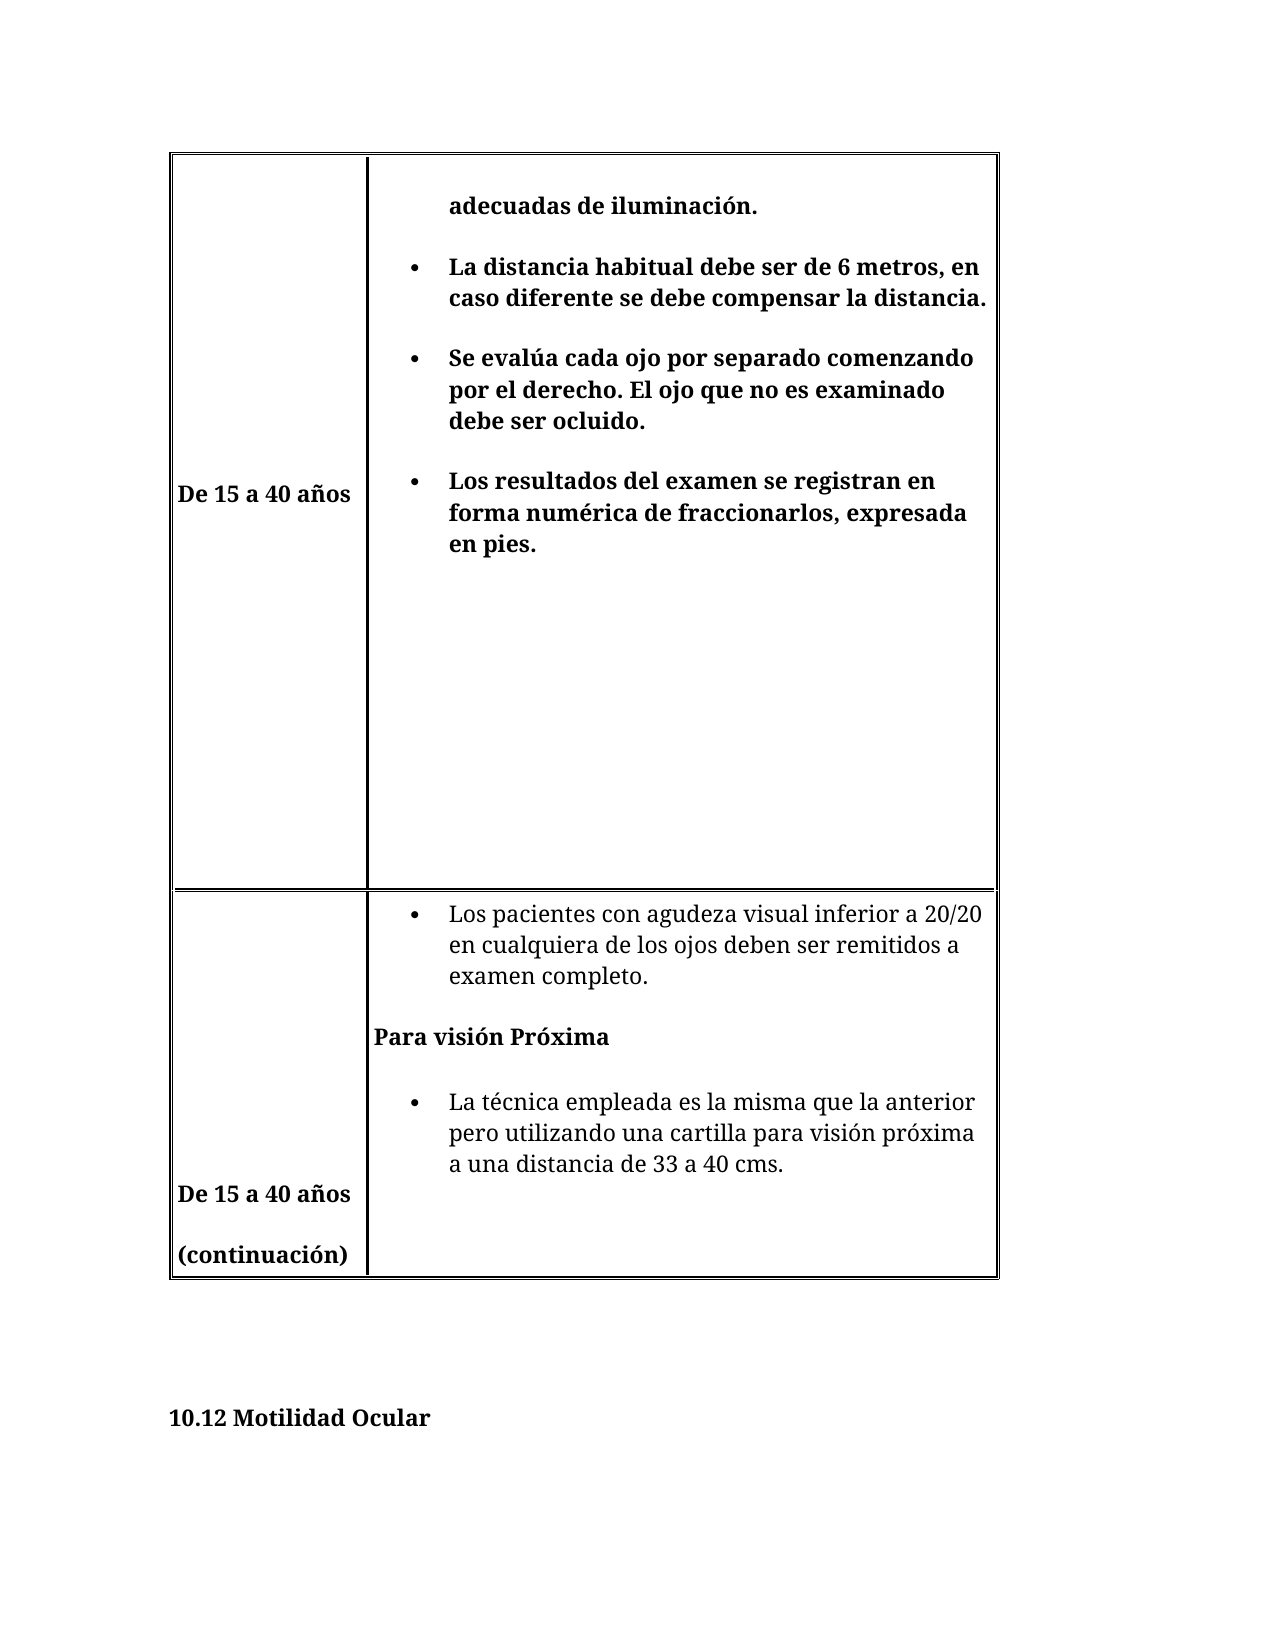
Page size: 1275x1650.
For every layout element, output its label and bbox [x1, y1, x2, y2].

table_header [167, 150, 1108, 1446]
